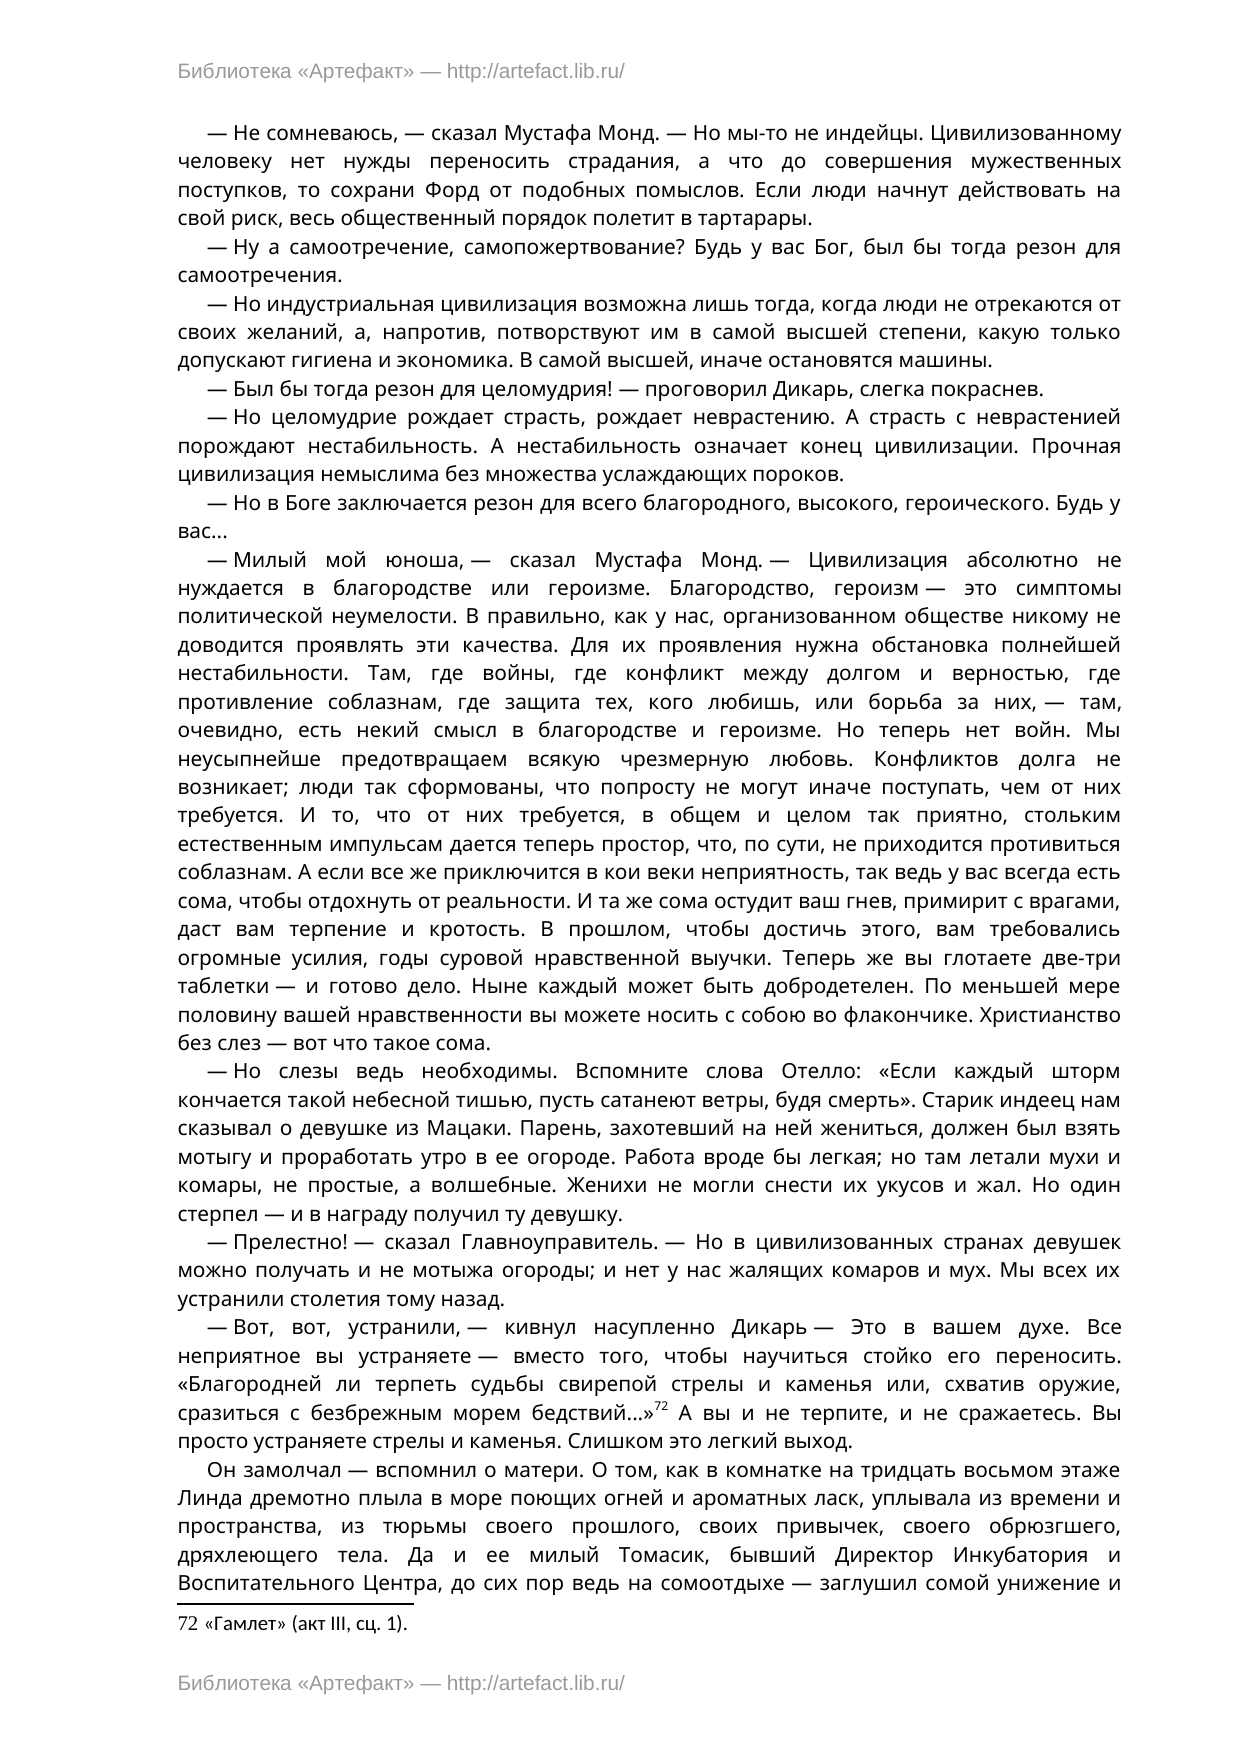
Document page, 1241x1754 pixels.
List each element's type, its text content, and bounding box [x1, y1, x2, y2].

text — Ну а самоотречение, самопожертвование? Будь у вас Бог, был бы тогда резон для самоотречения. [177, 232, 1122, 289]
text — Но слезы ведь необходимы. Вспомните слова Отелло: «Если каждый шторм кончается такой небесной тишью, пусть сатанеют ветры, будя смерть». Старик индеец нам сказывал о девушке из Мацаки. Парень, захотевший на ней жениться, должен был взять мотыгу и проработать утро в ее огороде. Работа вроде бы легкая; но там летали мухи и комары, не простые, а волшебные. Женихи не могли снести их укусов и жал. Но один стерпел — и в награду получил ту девушку. [177, 1057, 1122, 1227]
text — Но индустриальная цивилизация возможна лишь тогда, когда люди не отрекаются от своих желаний, а, напротив, потворствуют им в самой высшей степени, какую только допускают гигиена и экономика. В самой высшей, иначе остановятся машины. [177, 289, 1122, 374]
text — Прелестно! — сказал Главноуправитель. — Но в цивилизованных странах девушек можно получать и не мотыжа огороды; и нет у нас жалящих комаров и мух. Мы всех их устранили столетия тому назад. [177, 1227, 1122, 1312]
text — Но целомудрие рождает страсть, рождает неврастению. А страсть с неврастенией порождают нестабильность. А нестабильность означает конец цивилизации. Прочная цивилизация немыслима без множества услаждающих пороков. [177, 402, 1122, 488]
text — Милый мой юноша, — сказал Мустафа Монд. — Цивилизация абсолютно не нуждается в благородстве или героизме. Благородство, героизм — это симптомы политической неумелости. В правильно, как у нас, организованном обществе никому не доводится проявлять эти качества. Для их проявления нужна обстановка полнейшей нестабильности. Там, где войны, где конфликт между долгом и верностью, где противление соблазнам, где защита тех, кого любишь, или борьба за них, — там, очевидно, есть некий смысл в благородстве и героизме. Но теперь нет войн. Мы неусыпнейше предотвращаем всякую чрезмерную любовь. Конфликтов долга не возникает; люди так сформованы, что попросту не могут иначе поступать, чем от них требуется. И то, что от них требуется, в общем и целом так приятно, стольким естественным импульсам дается теперь простор, что, по сути, не приходится противиться соблазнам. А если все же приключится в кои веки неприятность, так ведь у вас всегда есть сома, чтобы отдохнуть от реальности. И та же сома остудит ваш гнев, примирит с врагами, даст вам терпение и кротость. В прошлом, чтобы достичь этого, вам требовались огромные усилия, годы суровой нравственной выучки. Теперь же вы глотаете две-три таблетки — и готово дело. Ныне каждый может быть добродетелен. По меньшей мере половину вашей нравственности вы можете носить с собою во флакончике. Христианство без слез — вот что такое сома. [177, 545, 1122, 1057]
text — Вот, вот, устранили, — кивнул насупленно Дикарь — Это в вашем духе. Все неприятное вы устраняете — вместо того, чтобы научиться стойко его переносить. «Благородней ли терпеть судьбы свирепой стрелы и каменья или, схватив оружие, сразиться с безбрежным морем бедствий...» А вы и не терпите, и не сражаетесь. Вы просто устраняете стрелы и каменья. Слишком это легкий выход. [177, 1312, 1122, 1455]
text — Но в Боге заключается резон для всего благородного, высокого, героического. Будь у вас... [177, 488, 1122, 545]
text — Не сомневаюсь, — сказал Мустафа Монд. — Но мы-то не индейцы. Цивилизованному человеку нет нужды переносить страдания, а что до совершения мужественных поступков, то сохрани Форд от подобных помыслов. Если люди начнут действовать на свой риск, весь общественный порядок полетит в тартарары. [177, 118, 1122, 232]
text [177, 1455, 1122, 1597]
text — Был бы тогда резон для целомудрия! — проговорил Дикарь, слегка покраснев. [177, 374, 1122, 402]
